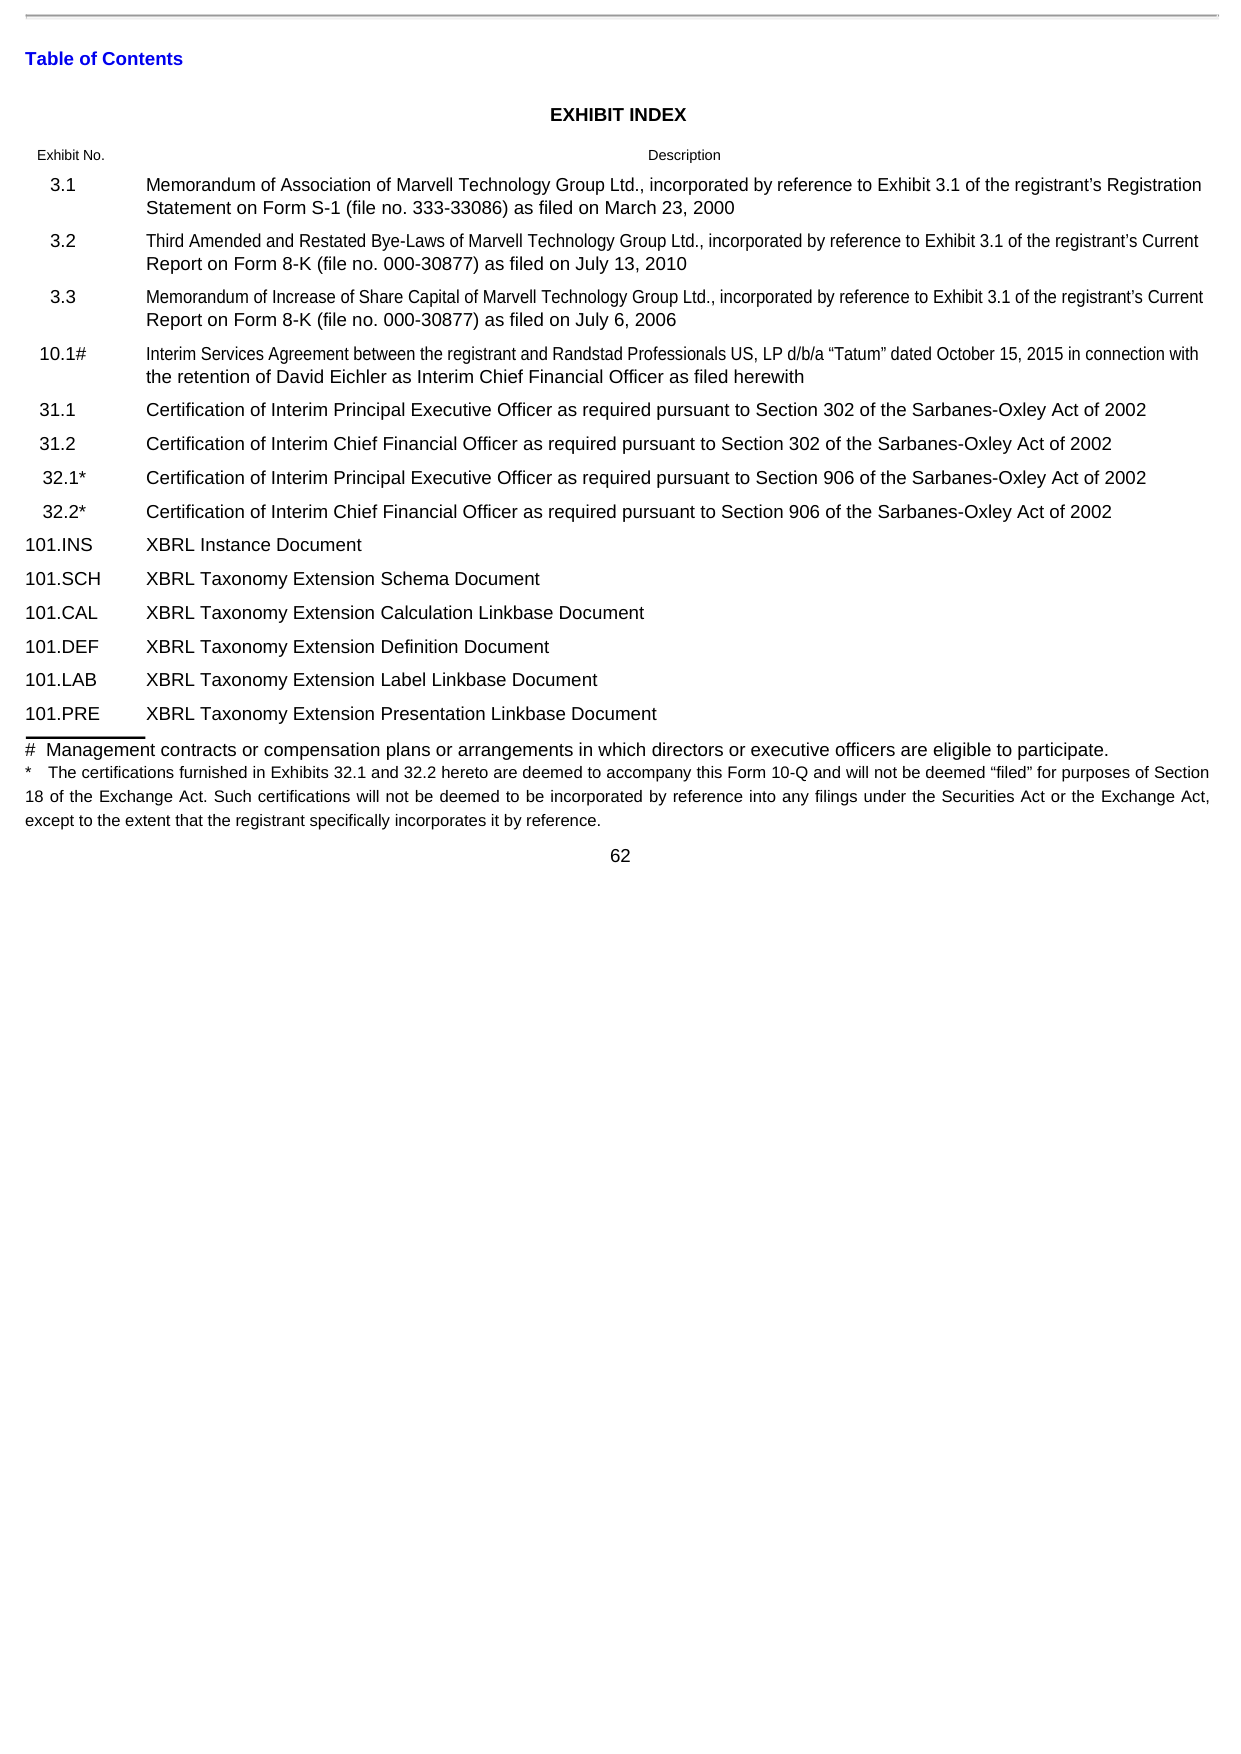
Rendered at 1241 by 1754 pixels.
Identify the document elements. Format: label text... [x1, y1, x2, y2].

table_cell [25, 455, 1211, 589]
text 62 [25, 844, 1215, 866]
text # Management contracts or compensation plans or arrangements in which directors or executive officers are eligible to participate. [25, 739, 1211, 761]
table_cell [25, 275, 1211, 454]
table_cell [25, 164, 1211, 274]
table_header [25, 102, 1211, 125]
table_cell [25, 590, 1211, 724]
text Table of Contents [25, 48, 1211, 69]
picture [23, 14, 1220, 21]
list The certifications furnished in Exhibits 32.1 and 32.2 hereto are deemed to accompany this Form 10-Q and will not be deemed “filed” for purposes of Section 18 of the Exchange Act. Such certifications will not be deemed to be incorporated by reference into any filings under the Securities Act or the Exchange Act, except to the extent that the registrant specifically incorporates it by reference. [25, 762, 1211, 830]
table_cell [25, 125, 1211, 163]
